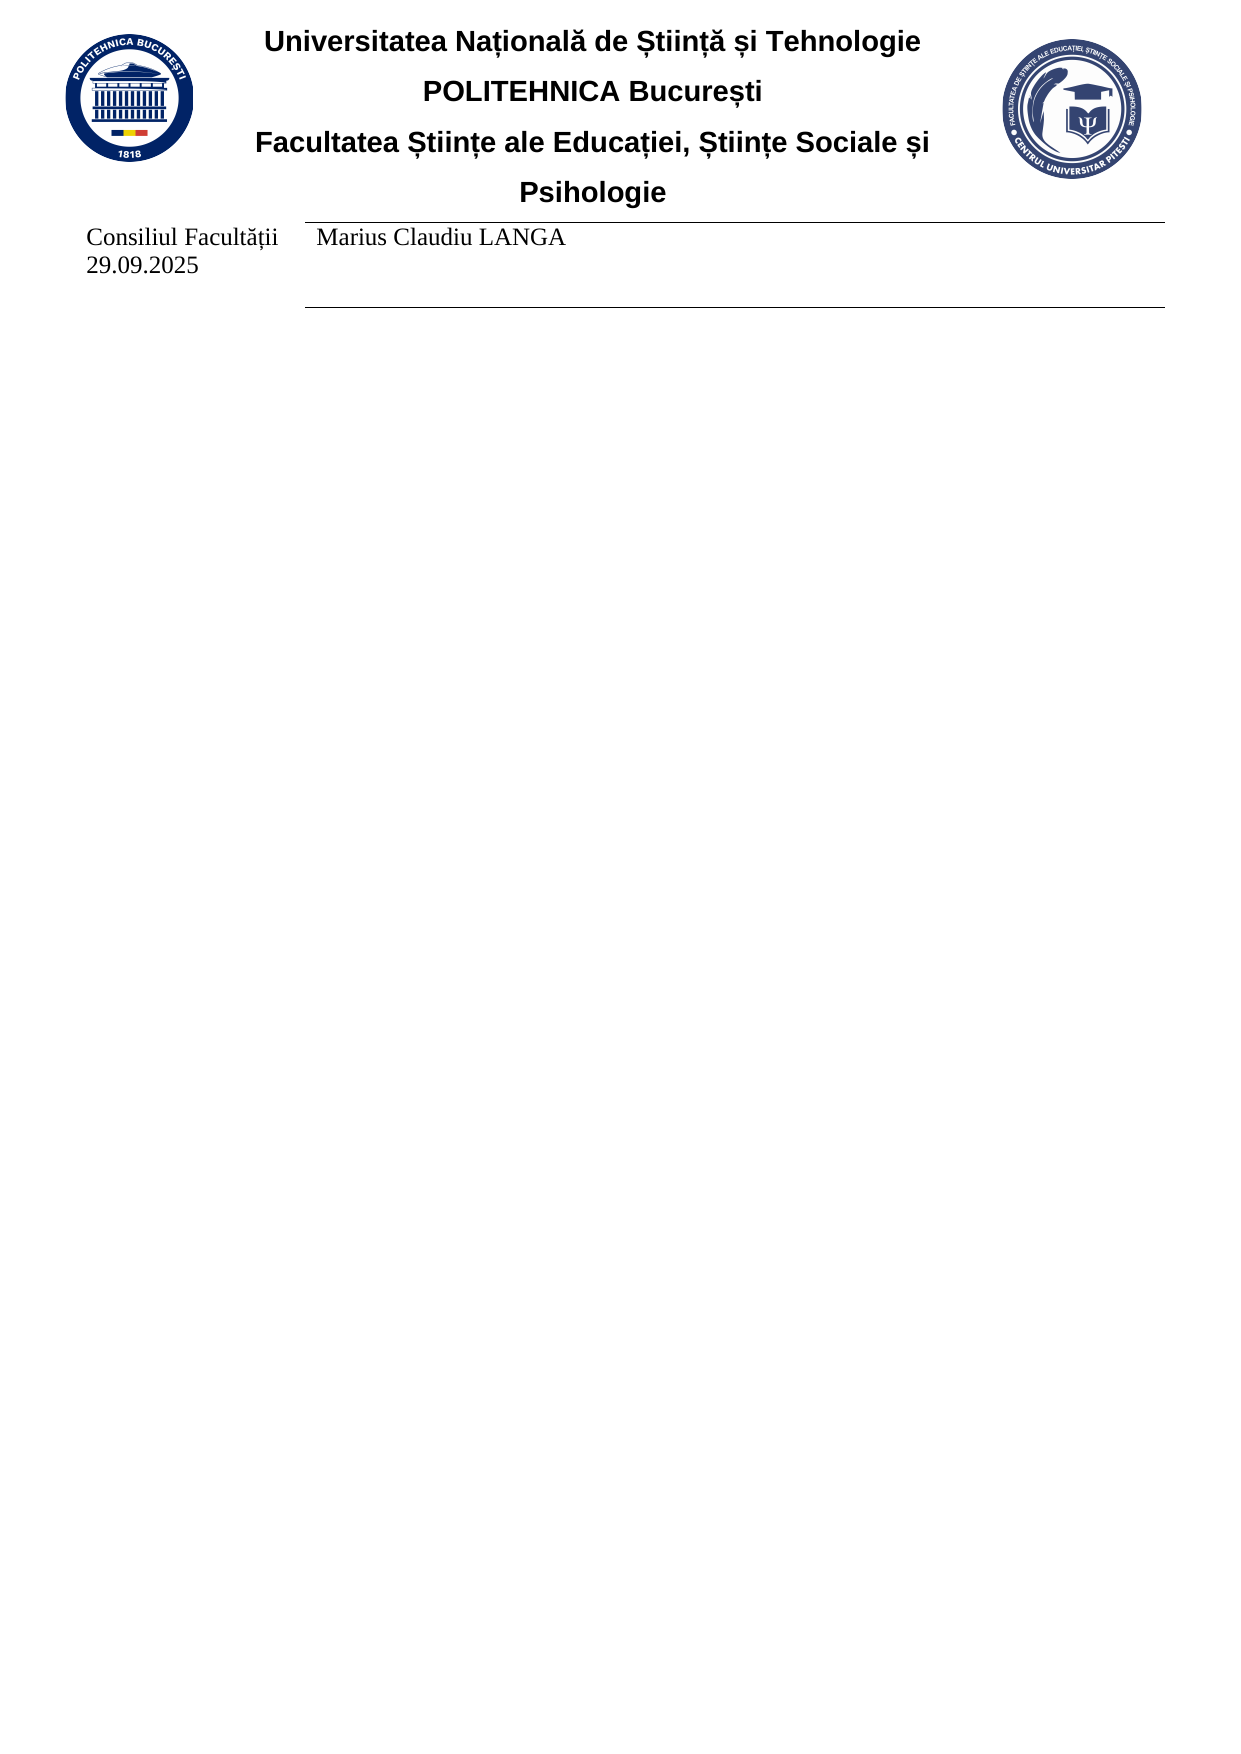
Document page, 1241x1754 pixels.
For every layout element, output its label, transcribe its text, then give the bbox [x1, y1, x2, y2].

table_cell Data aprobării în Consiliul Facultății 29.09.2025 [75, 222, 305, 307]
picture [1002, 39, 1142, 179]
table_cell Decan Marius Claudiu LANGA [305, 223, 1165, 307]
picture [65, 34, 193, 162]
